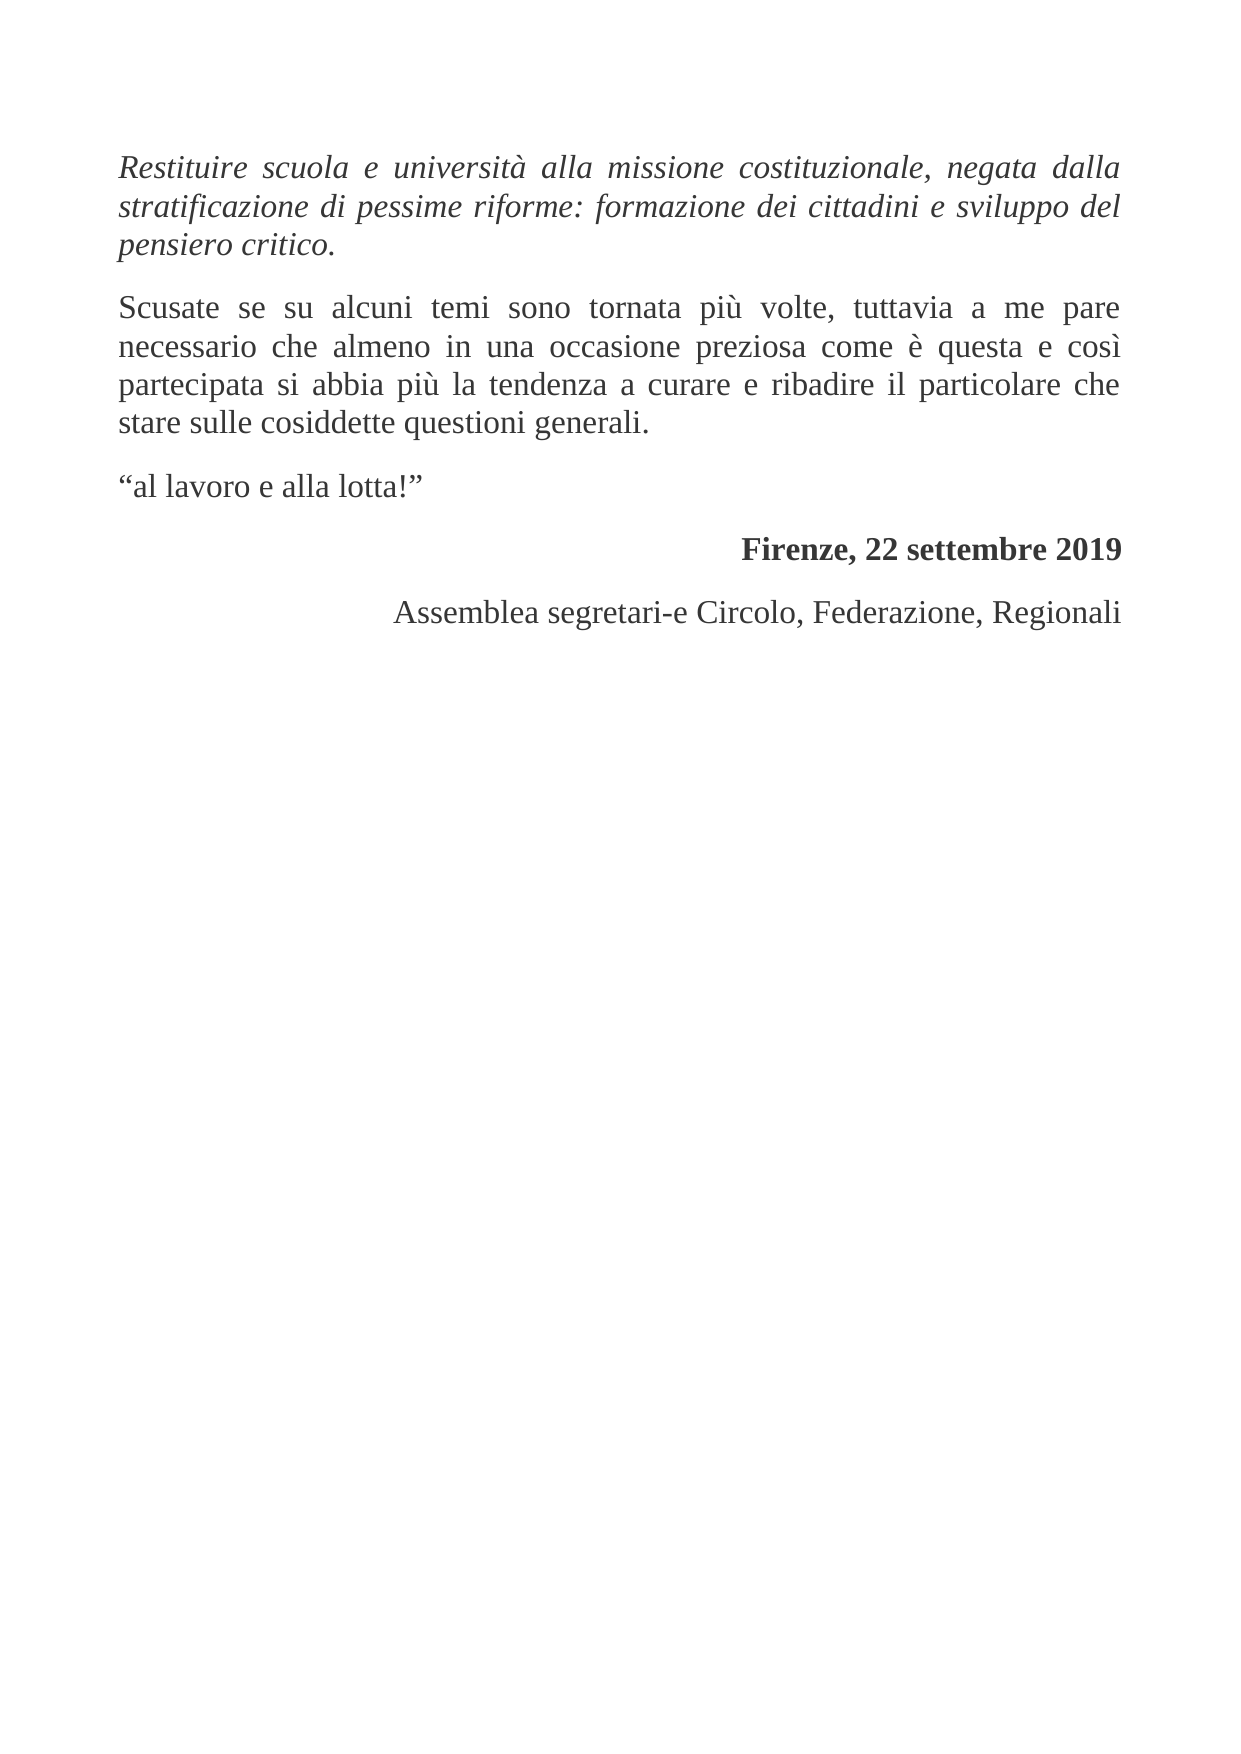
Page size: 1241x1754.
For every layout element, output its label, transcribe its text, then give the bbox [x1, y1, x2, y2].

text Assemblea segretari-e Circolo, Federazione, Regionali [118, 593, 1122, 631]
text “al lavoro e alla lotta!” [118, 466, 1122, 504]
text Restituire scuola e università alla missione costituzionale, negata dalla stratificazione di pessime riforme: formazione dei cittadini e sviluppo del pensiero critico. [118, 148, 1122, 263]
text Firenze, 22 settembre 2019 [118, 529, 1122, 568]
text Scusate se su alcuni temi sono tornata più volte, tuttavia a me pare necessario che almeno in una occasione preziosa come è questa e così partecipata si abbia più la tendenza a curare e ribadire il particolare che stare sulle cosiddette questioni generali. [118, 288, 1122, 441]
